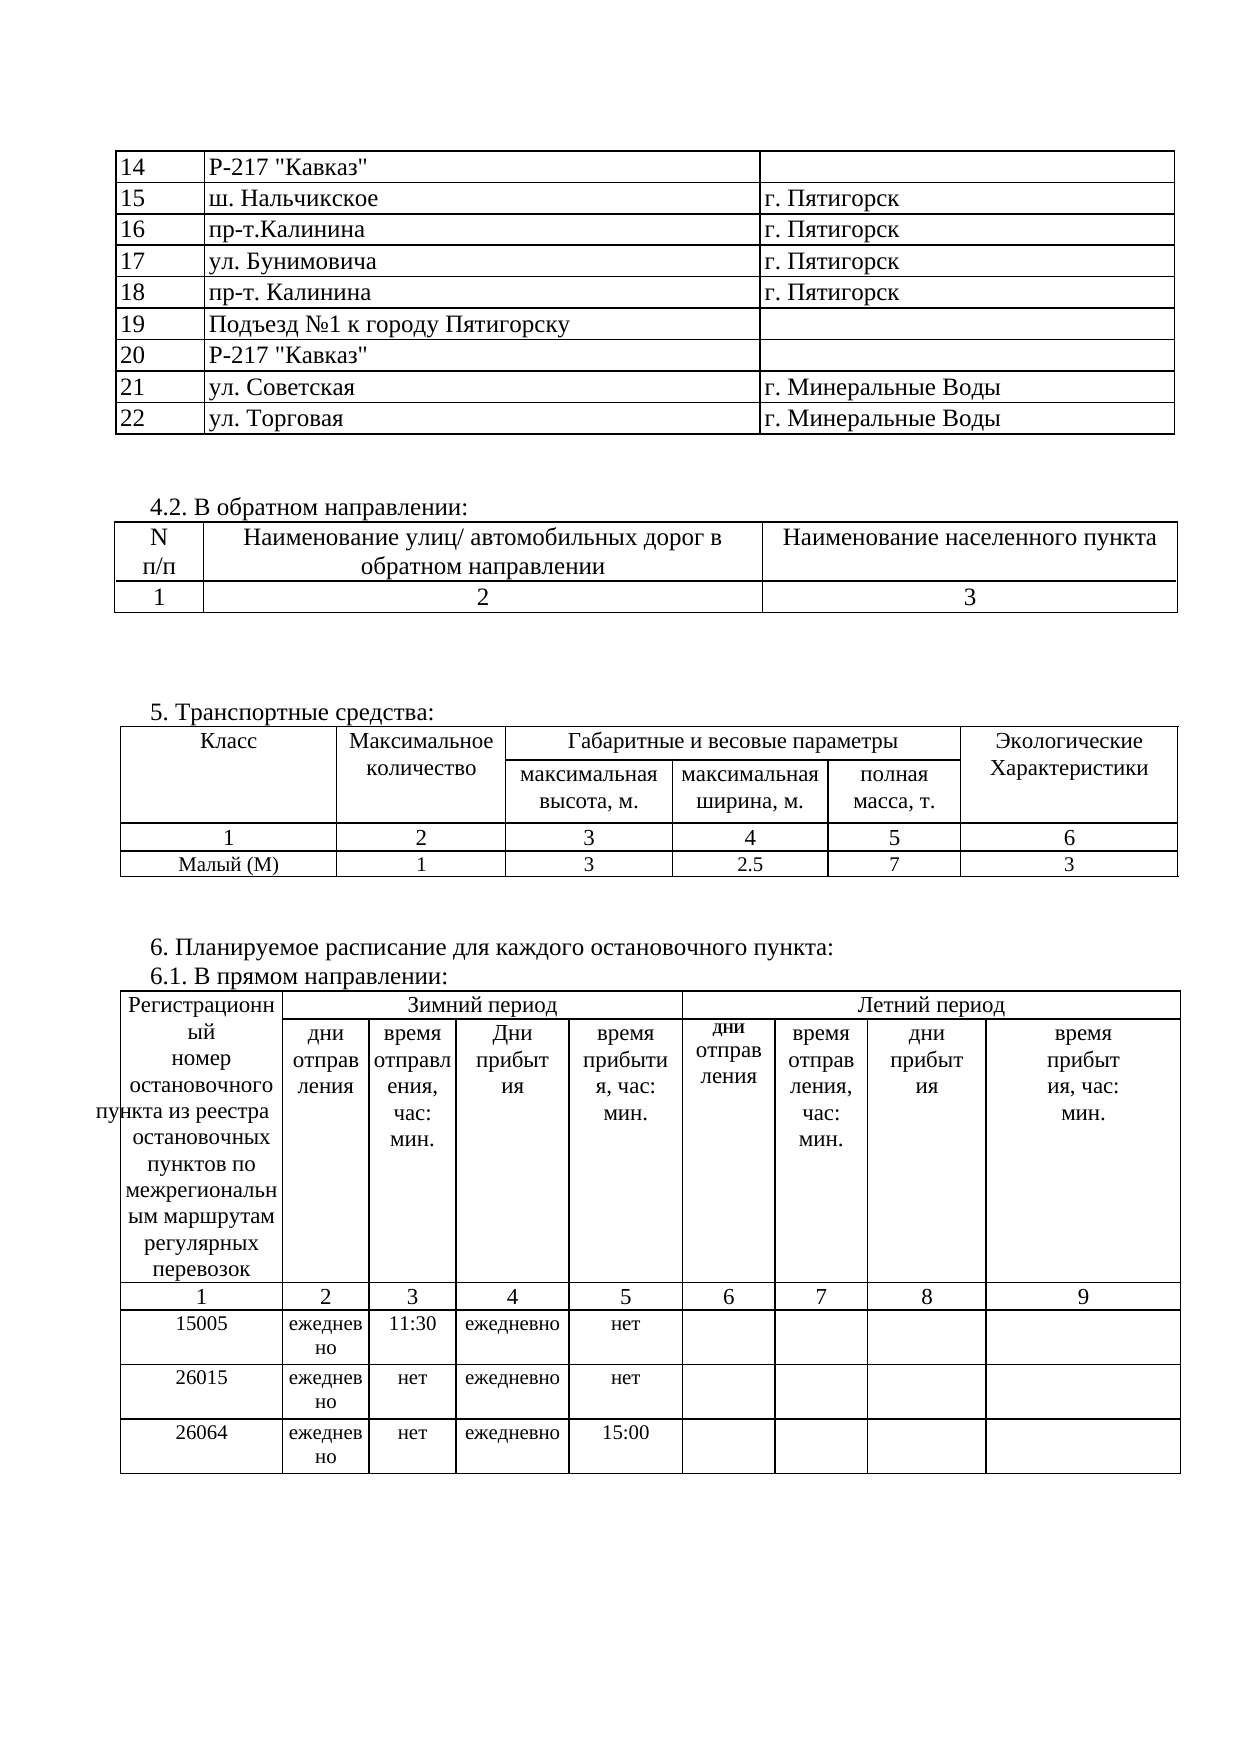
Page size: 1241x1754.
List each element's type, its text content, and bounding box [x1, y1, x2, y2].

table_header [121, 992, 282, 1281]
table_header Зимний период [283, 992, 682, 1018]
table_cell 20 [117, 340, 204, 370]
table_cell г. Минеральные Воды [761, 372, 1174, 402]
table_cell 14 [117, 152, 204, 181]
table_cell максимальная высота, м. [506, 761, 672, 822]
table_cell [683, 1311, 774, 1364]
text 6. Планируемое расписание для каждого остановочного пункта: [150, 932, 1090, 961]
table_cell ул. Торговая [205, 403, 759, 433]
table_cell [776, 1365, 867, 1418]
table_cell 3 [506, 824, 672, 850]
table_header Максимальное количество [337, 727, 505, 822]
table_cell г. Пятигорск [761, 215, 1174, 244]
table_cell Р-217 "Кавказ" [205, 340, 759, 370]
table_cell ежедневно [457, 1420, 568, 1472]
table_cell 1 [337, 852, 505, 876]
table_cell дни отправ ления [283, 1020, 368, 1281]
text 6.1. В прямом направлении: [150, 961, 1090, 990]
table_cell 2 [337, 824, 505, 850]
table_header Габаритные и весовые параметры [506, 727, 960, 759]
table_cell пр-т.Калинина [205, 215, 759, 244]
table_cell 2 [283, 1283, 368, 1309]
table_cell 1 [115, 581, 203, 611]
table_header Класс [121, 727, 336, 822]
table_cell [776, 1420, 867, 1472]
table_cell 6 [683, 1283, 774, 1309]
table_cell нет [570, 1365, 682, 1418]
table_cell [987, 1311, 1180, 1364]
table_header Экологические Характеристики [961, 727, 1177, 822]
table_cell Малый (М) [121, 852, 336, 876]
table_cell [987, 1365, 1180, 1418]
table_cell [683, 1365, 774, 1418]
table_cell ежедневно [457, 1365, 568, 1418]
table_cell 22 [117, 403, 204, 433]
table_header N п/п [115, 523, 203, 580]
table_cell ежедневно [283, 1365, 368, 1418]
table_cell время прибыт ия, час: мин. [987, 1020, 1180, 1281]
table_cell 3 [961, 852, 1177, 876]
table_cell дни прибыт ия [868, 1020, 985, 1281]
table_cell г. Пятигорск [761, 277, 1174, 307]
table_cell 2 [204, 582, 762, 611]
table_header Наименование улиц/ автомобильных дорог в обратном направлении [204, 523, 762, 580]
table_cell [761, 340, 1174, 370]
table_cell 21 [117, 372, 204, 402]
table_cell 6 [961, 824, 1177, 850]
table_cell [683, 1420, 774, 1472]
table_cell 4 [673, 824, 827, 850]
table_cell ежедневно [457, 1311, 568, 1364]
table_cell 7 [776, 1283, 867, 1309]
text 4.2. В обратном направлении: [150, 492, 1090, 521]
table_cell Р-217 "Кавказ" [205, 152, 759, 181]
table_cell время прибыти я, час: мин. [570, 1020, 682, 1281]
table_cell ул. Советская [205, 372, 759, 402]
table_cell ул. Бунимовича [205, 246, 759, 276]
table_cell 19 [117, 309, 204, 339]
table_cell г. Минеральные Воды [761, 403, 1174, 433]
table_header Наименование населенного пункта [763, 523, 1177, 580]
table_cell 11:30 [370, 1311, 455, 1364]
table_cell г. Пятигорск [761, 183, 1174, 213]
table_cell 3 [763, 580, 1177, 611]
table_cell максимальная ширина, м. [673, 761, 827, 822]
table_cell 4 [457, 1283, 568, 1309]
table_cell нет [370, 1365, 455, 1418]
table_cell 1 [121, 824, 336, 850]
table_cell [761, 152, 1174, 181]
table_cell 3 [370, 1283, 455, 1309]
table_cell 26015 [121, 1365, 282, 1418]
table_cell нет [570, 1311, 682, 1364]
table_cell 16 [117, 215, 204, 244]
text 5. Транспортные средства: [150, 697, 1090, 726]
table_cell ДНИ отправ ления [683, 1020, 774, 1281]
table_cell 15 [117, 183, 204, 213]
table_cell Подъезд №1 к городу Пятигорску [205, 309, 759, 339]
table_cell 18 [117, 277, 204, 307]
table_cell [868, 1311, 985, 1364]
table_cell 26064 [121, 1420, 282, 1472]
table_cell пр-т. Калинина [205, 277, 759, 307]
table_cell 5 [570, 1283, 682, 1309]
table_cell 15:00 [570, 1420, 682, 1472]
table_cell Дни прибыт ия [457, 1020, 568, 1281]
table_cell полная масса, т. [829, 761, 960, 822]
table_cell 8 [868, 1283, 985, 1309]
table_cell [761, 309, 1174, 339]
table_cell [868, 1365, 985, 1418]
table_cell нет [370, 1420, 455, 1472]
table_cell [776, 1311, 867, 1364]
table_cell ежедневно [283, 1420, 368, 1472]
table_cell 15005 [121, 1311, 282, 1364]
table_cell 2.5 [673, 852, 827, 876]
table_cell [868, 1420, 985, 1472]
table_cell 1 [121, 1283, 282, 1309]
table_cell 5 [829, 824, 960, 850]
table_cell 9 [987, 1283, 1180, 1309]
table_header Летний период [683, 992, 1180, 1018]
table_cell время отправл ения, час: мин. [370, 1020, 455, 1281]
table_cell ш. Нальчикское [205, 183, 759, 213]
table_cell 7 [829, 852, 960, 876]
table_cell [987, 1420, 1180, 1472]
table_cell 17 [117, 246, 204, 276]
table_cell ежедневно [283, 1311, 368, 1364]
table_cell 3 [506, 852, 672, 876]
table_cell время отправ ления, час: мин. [776, 1020, 867, 1281]
table_cell г. Пятигорск [761, 246, 1174, 276]
